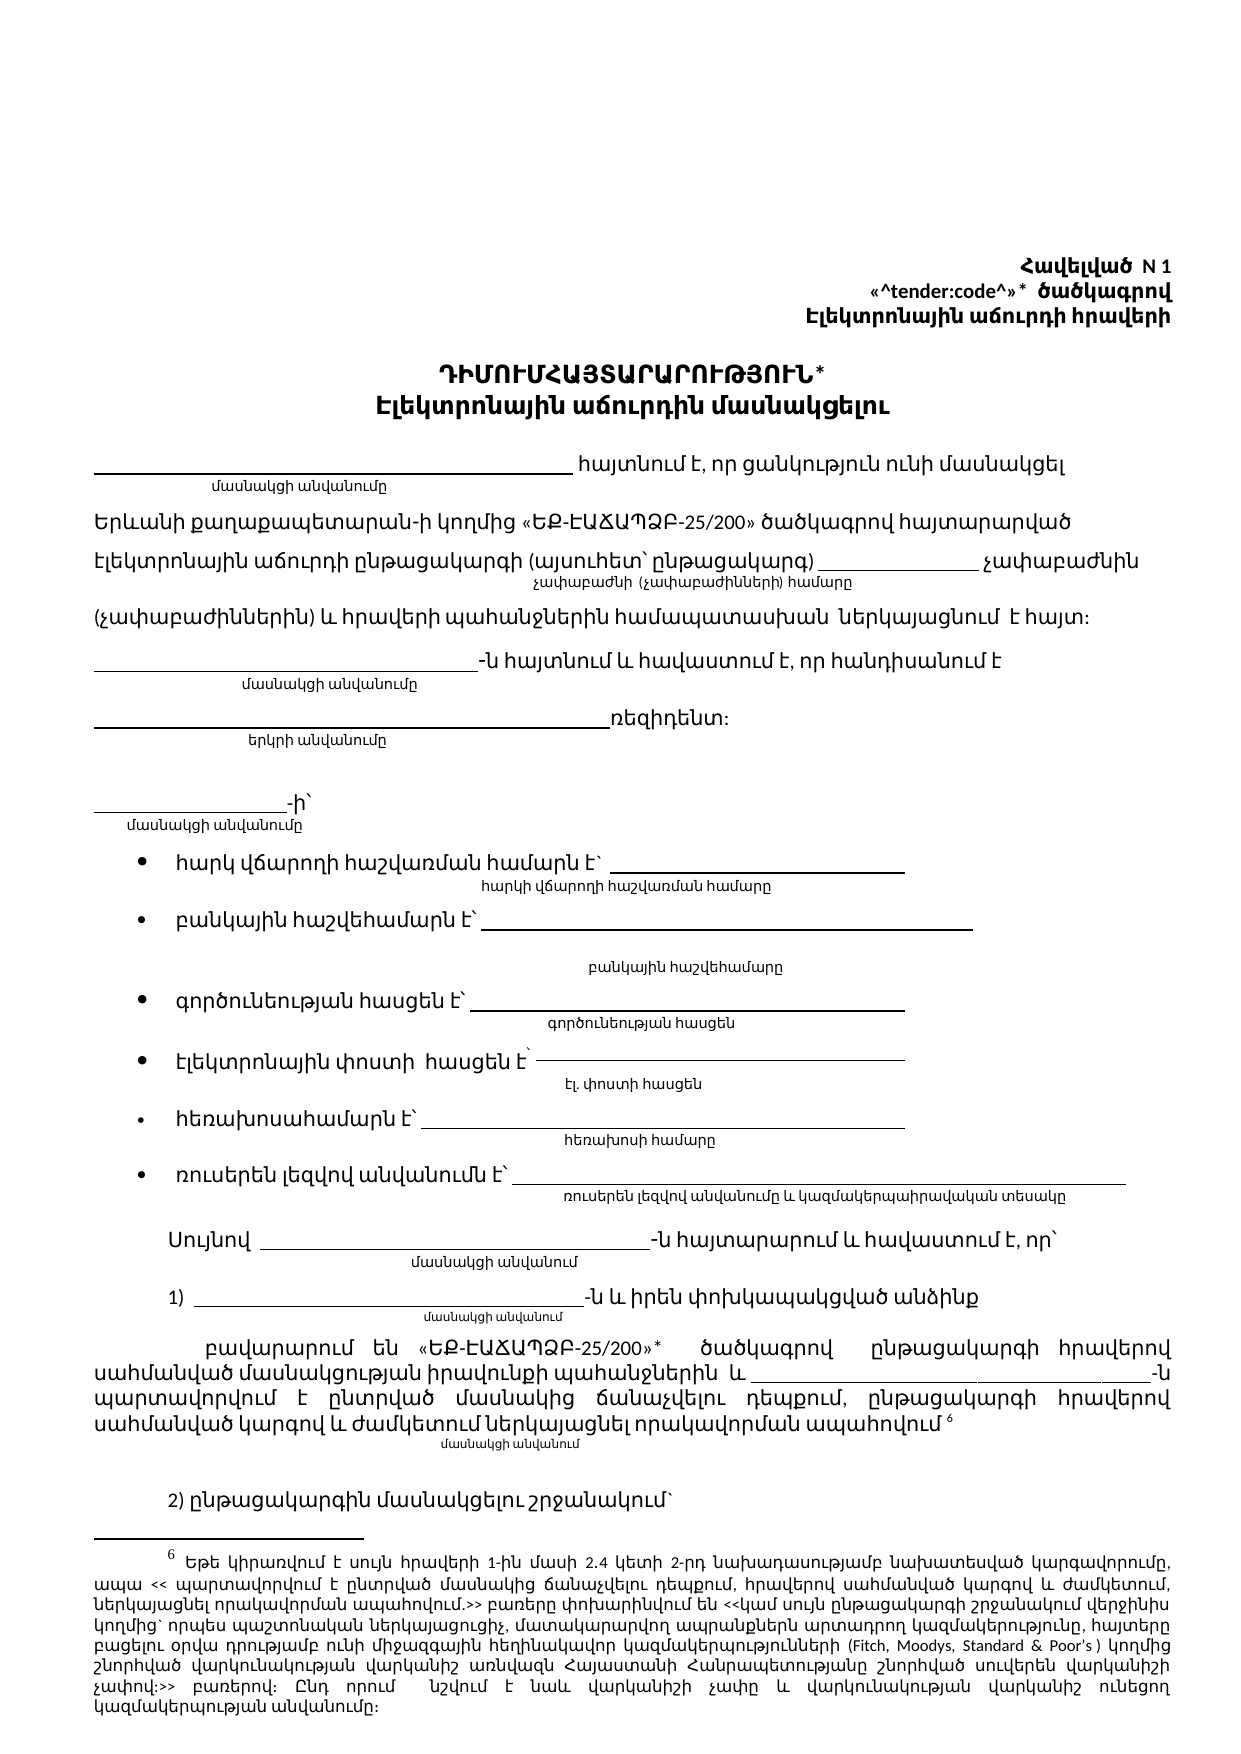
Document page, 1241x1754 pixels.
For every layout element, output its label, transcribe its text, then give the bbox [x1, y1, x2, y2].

text Հավելված N 1 [94, 253, 1171, 278]
text Երևանի քաղաքապետարան-ի կողմից «ԵՔ-ԷԱՃԱՊՁԲ-25/200» ծածկագրով հայտարարված [94, 507, 1171, 535]
text էլ. փոստի հասցեն [94, 1075, 1171, 1106]
text Էլեկտրոնային աճուրդի հրավերի [94, 304, 1171, 329]
text երկրի անվանումը [94, 731, 1171, 762]
text -ի՝ [94, 790, 1171, 816]
text (չափաբաժիններին) և հրավերի պահանջներին համապատասխան ներկայացնում է հայտ: [94, 604, 1171, 629]
list էլեկտրոնային փոստի հասցեն է՝ [138, 1045, 1171, 1075]
list բանկային հաշվեհամարն է՝ [138, 907, 1171, 958]
subtitle Էլեկտրոնային աճուրդին մասնակցելու [94, 390, 1171, 421]
text չափաբաժնի (չափաբաժինների) համարը [94, 573, 1171, 604]
text հայտնում է, որ ցանկություն ունի մասնակցել [94, 451, 1171, 477]
text հարկի վճարողի հաշվառման համարը [94, 877, 1171, 907]
text -ն հայտնում և հավաստում է, որ հանդիսանում է [94, 644, 1171, 675]
text ռուսերեն լեզվով անվանումը և կազմակերպաիրավական տեսակը [94, 1187, 1171, 1218]
list գործունեության հասցեն է՝ [138, 989, 1171, 1014]
text մասնակցի անվանում [94, 1436, 1171, 1462]
text էլեկտրոնային աճուրդի ընթացակարգի (այսուհետ՝ ընթացակարգ) չափաբաժնին [94, 548, 1171, 573]
text մասնակցի անվանումը [94, 675, 1171, 706]
text 1) -ն և իրեն փոխկապակցված անձինք [94, 1284, 1171, 1309]
list հեռախոսահամարն է՝ [138, 1106, 1171, 1131]
text մասնակցի անվանումը [94, 477, 1171, 507]
text ռեզիդենտ: [94, 706, 1171, 731]
text 2) ընթացակարգին մասնակցելու շրջանակում` [94, 1487, 1171, 1513]
text բավարարում են «ԵՔ-ԷԱՃԱՊՁԲ-25/200»* ծածկագրով ընթացակարգի հրավերով սահմանված մասնակցության իրավունքի պահանջներին և -ն պարտավորվում է ընտրված մասնակից ճանաչվելու դեպքում, ընթացակարգի հրավերով սահմանված կարգով և ժամկետում ներկայացնել որակավորման ապահովում [94, 1335, 1171, 1436]
text մասնակցի անվանումը [94, 816, 1171, 846]
list ռուսերեն լեզվով անվանումն է՝ [138, 1162, 1171, 1187]
text մասնակցի անվանում [94, 1309, 1171, 1335]
text գործունեության հասցեն [94, 1014, 1171, 1045]
text բանկային հաշվեհամարը [94, 958, 1171, 989]
text Սույնով -ն հայտարարում և հավաստում է, որ՝ [94, 1223, 1171, 1253]
list հարկ վճարողի հաշվառման համարն է` [138, 846, 1171, 877]
text մասնակցի անվանում [94, 1253, 1171, 1284]
text ԴԻՄՈՒՄՀԱՅՏԱՐԱՐՈՒԹՅՈՒՆ* [94, 360, 1171, 390]
text «^tender:code^»* ծածկագրով [94, 278, 1171, 304]
text հեռախոսի համարը [462, 1131, 1171, 1162]
